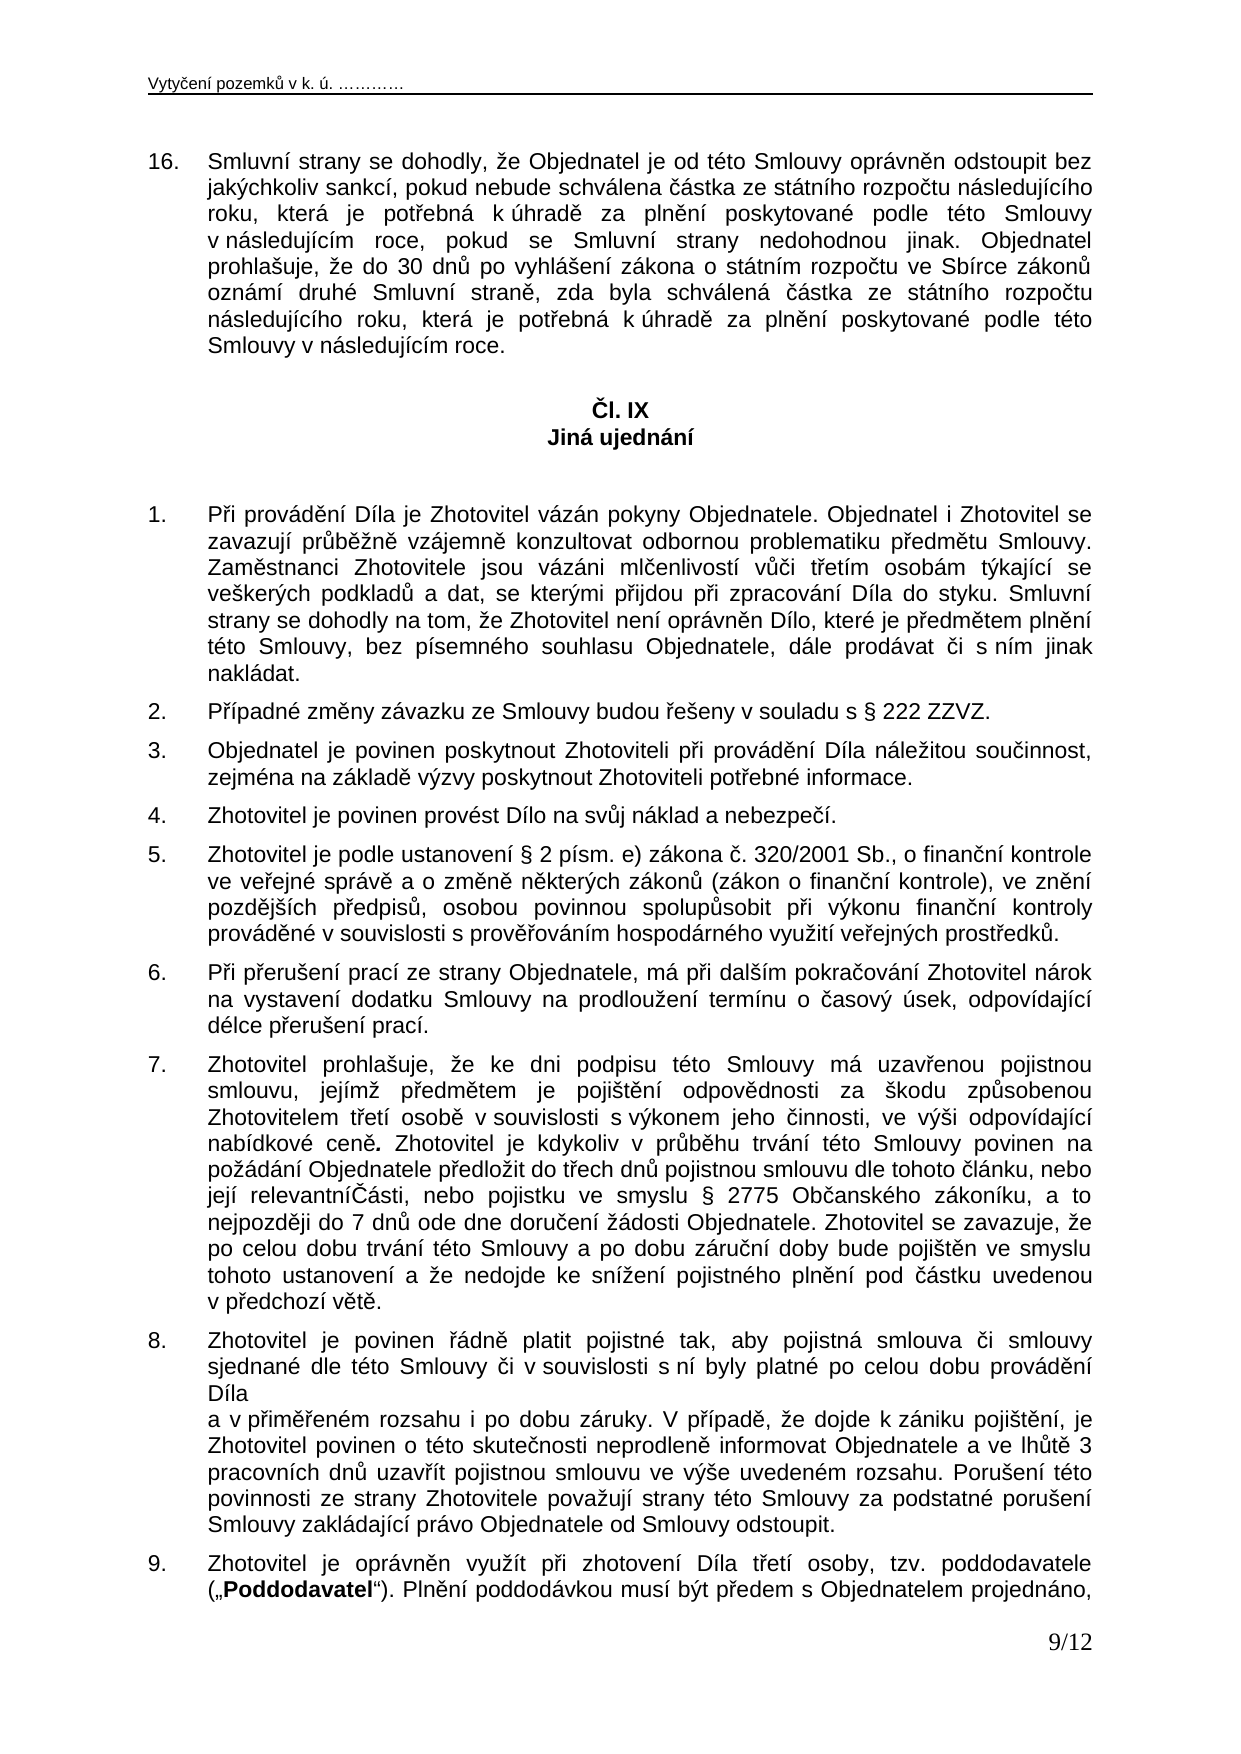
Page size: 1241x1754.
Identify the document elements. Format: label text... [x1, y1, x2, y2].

list Při přerušení prací ze strany Objednatele, má při dalším pokračování Zhotovitel nárok na vystavení dodatku Smlouvy na prodloužení termínu o časový úsek, odpovídající délce přerušení prací. [148, 959, 1093, 1038]
list Smluvní strany se dohodly, že Objednatel je od této Smlouvy oprávněn odstoupit bez jakýchkoliv sankcí, pokud nebude schválena částka ze státního rozpočtu následujícího roku, která je potřebná k úhradě za plnění poskytované podle této Smlouvy v následujícím roce, pokud se Smluvní strany nedohodnou jinak. Objednatel prohlašuje, že do 30 dnů po vyhlášení zákona o státním rozpočtu ve Sbírce zákonů oznámí druhé Smluvní straně, zda byla schválená částka ze státního rozpočtu následujícího roku, která je potřebná k úhradě za plnění poskytované podle této Smlouvy v následujícím roce. [148, 148, 1093, 358]
list Objednatel je povinen poskytnout Zhotoviteli při provádění Díla náležitou součinnost, zejména na základě výzvy poskytnout Zhotoviteli potřebné informace. [148, 737, 1093, 790]
list Zhotovitel prohlašuje, že ke dni podpisu této Smlouvy má uzavřenou pojistnou smlouvu, jejímž předmětem je pojištění odpovědnosti za škodu způsobenou Zhotovitelem třetí osobě v souvislosti s výkonem jeho činnosti, ve výši odpovídající nabídkové ceně. Zhotovitel je kdykoliv v průběhu trvání této Smlouvy povinen na požádání Objednatele předložit do třech dnů pojistnou smlouvu dle tohoto článku, nebo její relevantníČásti, nebo pojistku ve smyslu § 2775 Občanského zákoníku, a to nejpozději do 7 dnů ode dne doručení žádosti Objednatele. Zhotovitel se zavazuje, že po celou dobu trvání této Smlouvy a po dobu záruční doby bude pojištěn ve smyslu tohoto ustanovení a že nedojde ke snížení pojistného plnění pod částku uvedenou v předchozí větě. [148, 1051, 1093, 1314]
list Zhotovitel je podle ustanovení § 2 písm. e) zákona č. 320/2001 Sb., o finanční kontrole ve veřejné správě a o změně některých zákonů (zákon o finanční kontrole), ve znění pozdějších předpisů, osobou povinnou spolupůsobit při výkonu finanční kontroly prováděné v souvislosti s prověřováním hospodárného využití veřejných prostředků. [148, 841, 1093, 947]
list Zhotovitel je povinen řádně platit pojistné tak, aby pojistná smlouva či smlouvy sjednané dle této Smlouvy či v souvislosti s ní byly platné po celou dobu provádění Díla a v přiměřeném rozsahu i po dobu záruky. V případě, že dojde k zániku pojištění, je Zhotovitel povinen o této skutečnosti neprodleně informovat Objednatele a ve lhůtě 3 pracovních dnů uzavřít pojistnou smlouvu ve výše uvedeném rozsahu. Porušení této povinnosti ze strany Zhotovitele považují strany této Smlouvy za podstatné porušení Smlouvy zakládající právo Objednatele od Smlouvy odstoupit. [148, 1327, 1093, 1538]
list Při provádění Díla je Zhotovitel vázán pokyny Objednatele. Objednatel i Zhotovitel se zavazují průběžně vzájemně konzultovat odbornou problematiku předmětu Smlouvy. Zaměstnanci Zhotovitele jsou vázáni mlčenlivostí vůči třetím osobám týkající se veškerých podkladů a dat, se kterými přijdou při zpracování Díla do styku. Smluvní strany se dohodly na tom, že Zhotovitel není oprávněn Dílo, které je předmětem plnění této Smlouvy, bez písemného souhlasu Objednatele, dále prodávat či s ním jinak nakládat. [148, 501, 1093, 686]
list Případné změny závazku ze Smlouvy budou řešeny v souladu s § 222 ZZVZ. [148, 698, 1093, 725]
list Zhotovitel je povinen provést Dílo na svůj náklad a nebezpečí. [148, 802, 1093, 829]
subtitle Čl. IX [148, 397, 1093, 424]
subtitle Jiná ujednání [148, 424, 1093, 450]
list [148, 1550, 1093, 1603]
